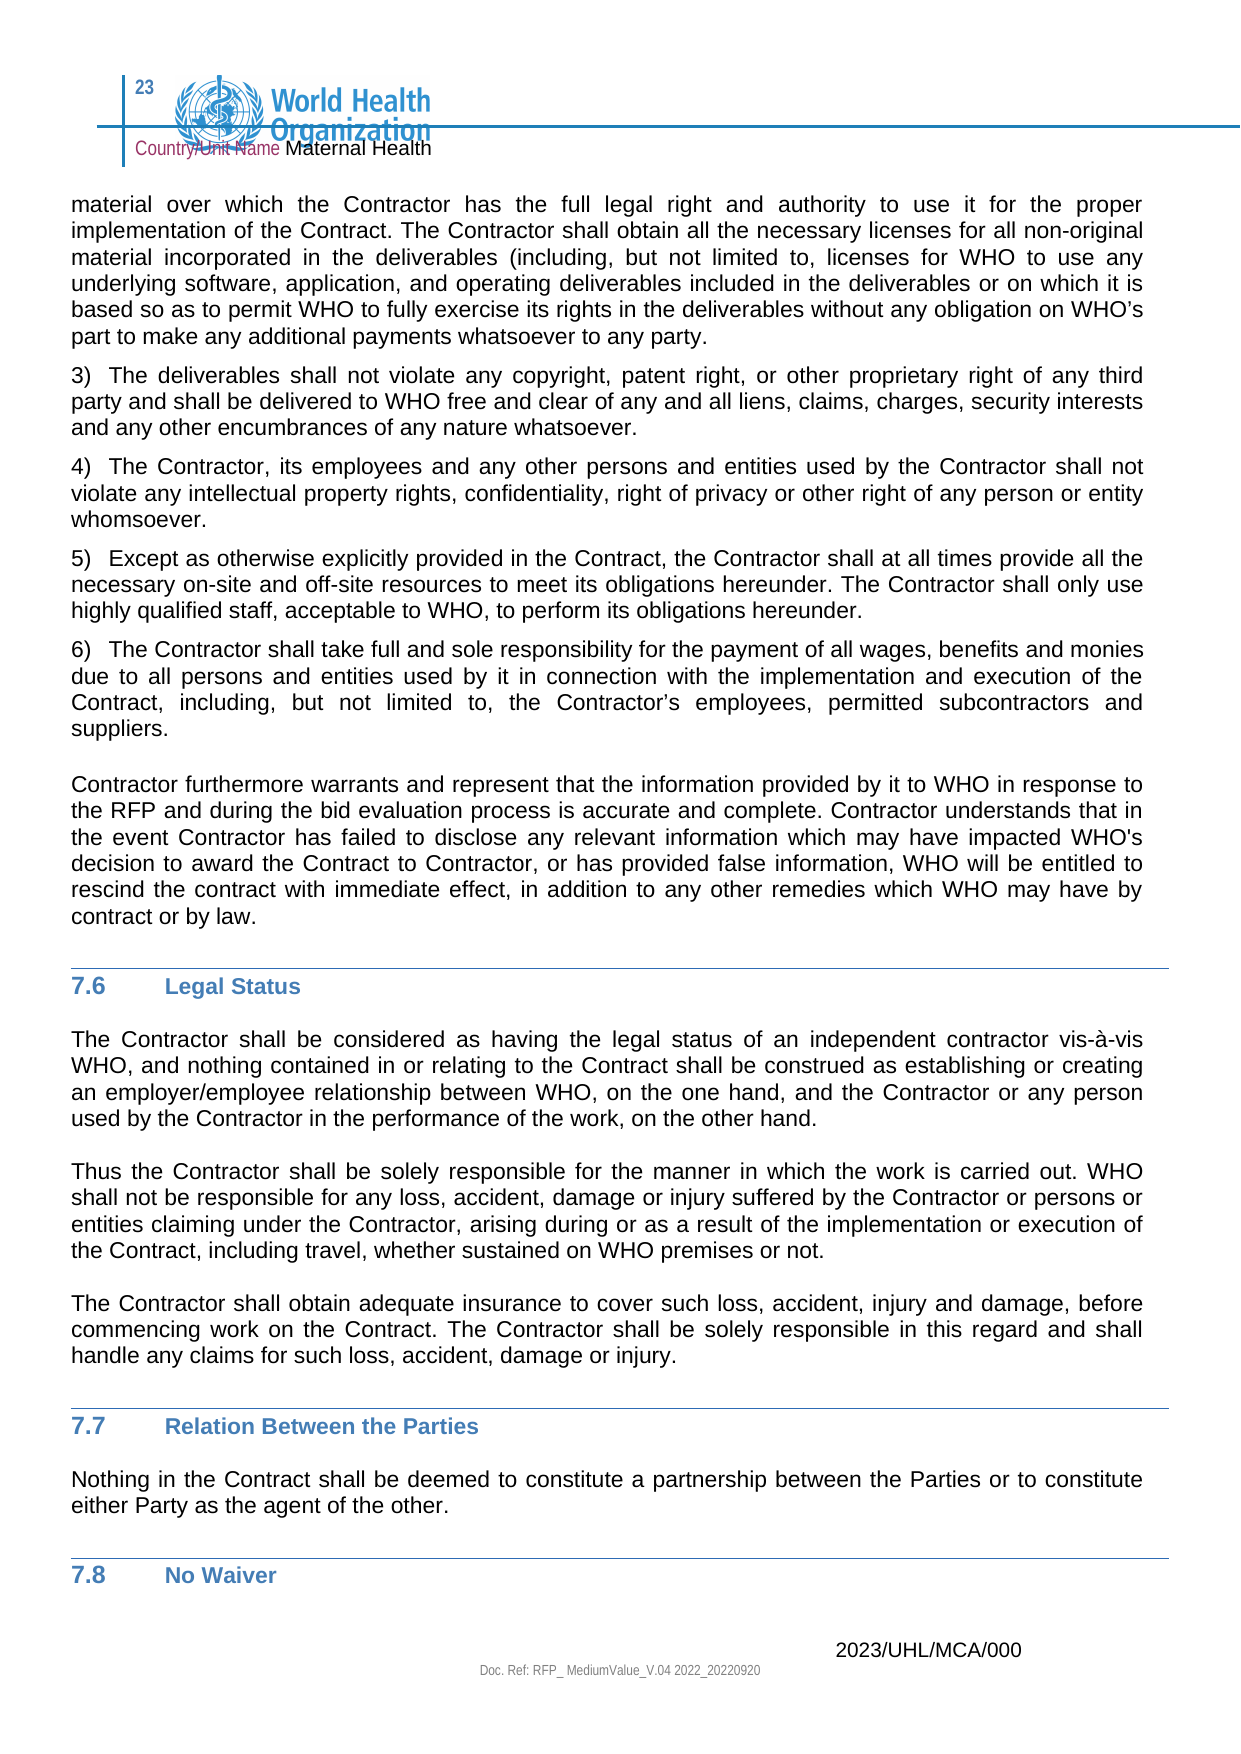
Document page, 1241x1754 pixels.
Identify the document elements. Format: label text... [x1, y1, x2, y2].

list The Contractor, its employees and any other persons and entities used by the Contractor shall not violate any intellectual property rights, confidentiality, right of privacy or other right of any person or entity whomsoever. [71, 453, 1144, 532]
picture [423, 145, 428, 154]
picture [375, 148, 382, 154]
picture [288, 143, 292, 154]
subtitle No Waiver [71, 1559, 1169, 1589]
text Contractor furthermore warrants and represent that the information provided by it to WHO in response to the RFP and during the bid evaluation process is accurate and complete. Contractor understands that in the event Contractor has failed to disclose any relevant information which may have impacted WHO's decision to award the Contract to Contractor, or has provided false information, WHO will be entitled to rescind the contract with immediate effect, in addition to any other remedies which WHO may have by contract or by law. [71, 771, 1144, 929]
picture [295, 144, 299, 154]
text Nothing in the Contract shall be deemed to constitute a partnership between the Parties or to constitute either Party as the agent of the other. [71, 1466, 1144, 1518]
text The Contractor shall be considered as having the legal status of an independent contractor vis-à-vis WHO, and nothing contained in or relating to the Contract shall be construed as establishing or creating an employer/employee relationship between WHO, on the one hand, and the Contractor or any person used by the Contractor in the performance of the work, on the other hand. [71, 1026, 1144, 1132]
text Thus the Contractor shall be solely responsible for the manner in which the work is carried out. WHO shall not be responsible for any loss, accident, damage or injury suffered by the Contractor or persons or entities claiming under the Contractor, arising during or as a result of the implementation or execution of the Contract, including travel, whether sustained on WHO premises or not. [71, 1158, 1144, 1263]
list Except as otherwise explicitly provided in the Contract, the Contractor shall at all times provide all the necessary on-site and off-site resources to meet its obligations hereunder. The Contractor shall only use highly qualified staff, acceptable to WHO, to perform its obligations hereunder. [71, 545, 1144, 624]
subtitle Relation Between the Parties [71, 1409, 1169, 1439]
picture [175, 75, 430, 125]
picture [175, 128, 430, 154]
subtitle Legal Status [71, 969, 1169, 1000]
text The Contractor shall obtain adequate insurance to cover such loss, accident, injury and damage, before commencing work on the Contract. The Contractor shall be solely responsible in this regard and shall handle any claims for such loss, accident, damage or injury. [71, 1290, 1144, 1369]
list The Contractor shall take full and sole responsibility for the payment of all wages, benefits and monies due to all persons and entities used by it in connection with the implementation and execution of the Contract, including, but not limited to, the Contractor’s employees, permitted subcontractors and suppliers. [71, 636, 1144, 742]
list The deliverables shall not violate any copyright, patent right, or other proprietary right of any third party and shall be delivered to WHO free and clear of any and all liens, claims, charges, security interests and any other encumbrances of any nature whatsoever. [71, 362, 1144, 441]
picture [341, 145, 346, 154]
picture [237, 144, 242, 154]
